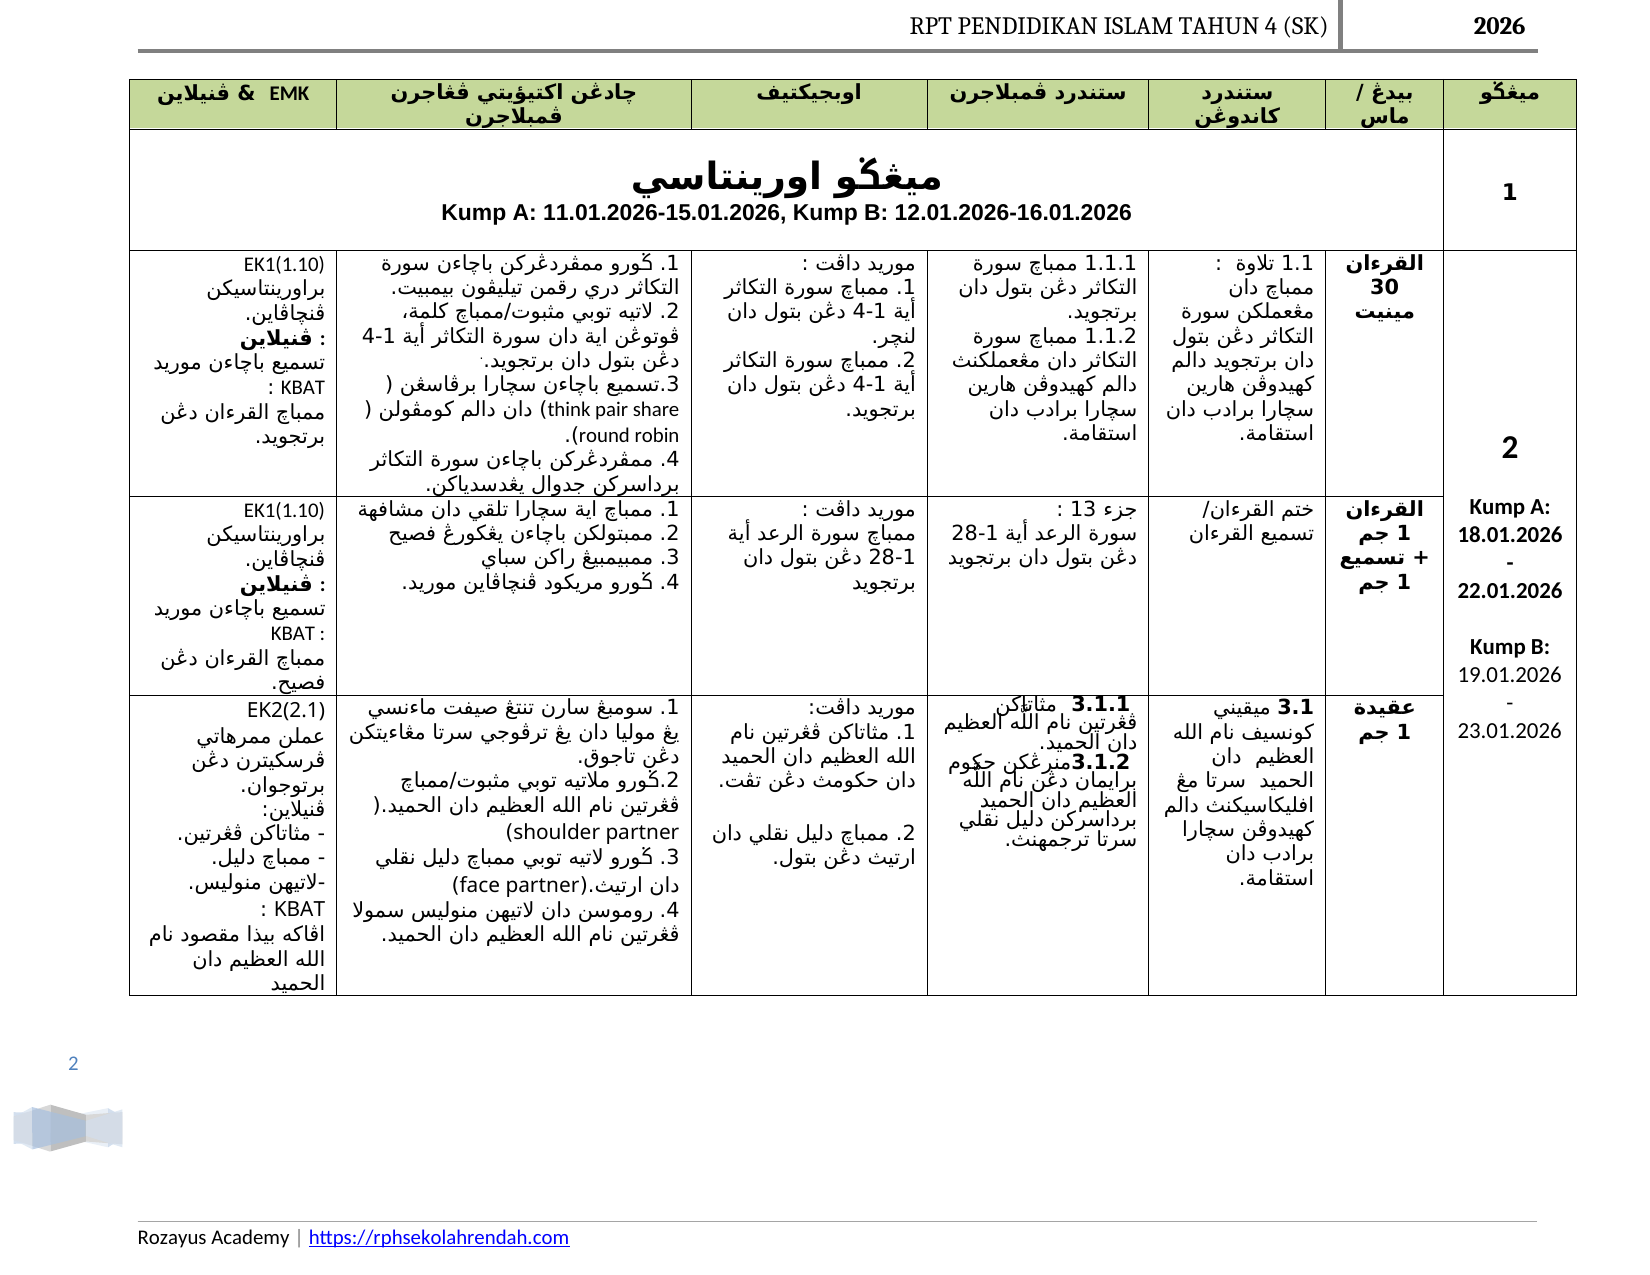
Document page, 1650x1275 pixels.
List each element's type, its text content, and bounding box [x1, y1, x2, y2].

table_cell EK1(1.10) براورينتاسيكن ڤنچاڤاين. ڤنيلاين : تسميع باچاءن موريد KBAT : ممباچ القرءان دڠن فصيح. [130, 497, 336, 694]
table_header ستندرد ڤمبلاجرن [928, 80, 1148, 128]
table_cell 1. ݢورو ممڤردڠركن باچاءن سورة التكاثر دري رقمن تيليڤون بيمبيت. 2. لاتيه توبي مثبوت/ممباچ كلمة، ڤوتوڠن اية دان سورة التكاثر أية 1-4 دڠن بتول دان برتجويد.. 3.تسميع باچاءن سچارا برڤاسڠن (think pair share) دان دالم كومڤولن (round robin). 4. ممڤردڠركن باچاءن سورة التكاثر برداسركن جدوال يڠدسدياكن. [337, 251, 691, 496]
table_header اوبجيكتيف [692, 80, 927, 128]
table_cell القرءان 1 جم + تسميع 1 جم [1326, 497, 1443, 694]
table_cell موريد داڤت : 1. ممباچ سورة التكاثر أية 1-4 دڠن بتول دان لنچر. 2. ممباچ سورة التكاثر أية 1-4 دڠن بتول دان برتجويد. [692, 251, 927, 496]
table_cell 1.1.1 ممباچ سورة التكاثر دڠن بتول دان برتجويد. 1.1.2 ممباچ سورة التكاثر دان مڠعملكنث دالم كهيدوڤن هارين سچارا برادب دان استقامة. [928, 251, 1148, 496]
table_cell 3.1.1 مثاتاكن ڤڠرتين نام اللَّه العظيم دان الحميد. 3.1.2منرڠكن حكوم برايمان دڠن نام اللَّه العظيم دان الحميد برداسركن دليل نقلي سرتا ترجمهنث. [928, 696, 1148, 995]
table_cell ميڠݢو اورينتاسي Kump A: 11.01.2026-15.01.2026, Kump B: 12.01.2026-16.01.2026 [130, 130, 1443, 250]
table_cell 2 Kump A: 18.01.2026-22.01.2026 Kump B: 19.01.2026-23.01.2026 [1444, 251, 1576, 995]
table_cell 1.1 تلاوة : ممباچ دان مڠعملكن سورة التكاثر دڠن بتول دان برتجويد دالم كهيدوڤن هارين سچارا برادب دان استقامة. [1149, 251, 1325, 496]
table_cell جزء 13 : سورة الرعد أية 1-28 دڠن بتول دان برتجويد [928, 497, 1148, 694]
table_cell ختم القرءان/ تسميع القرءان [1149, 497, 1325, 694]
table_cell 1. سومبڠ سارن تنتڠ صيفت ماءنسي يڠ موليا دان يڠ ترڤوجي سرتا مڠاءيتكن دڠن تاجوق. 2.ݢورو ملاتيه توبي مثبوت/ممباچ ڤڠرتين نام الله العظيم دان الحميد.(shoulder partner) 3. ݢورو لاتيه توبي ممباچ دليل نقلي دان ارتيث.(face partner) 4. روموسن دان لاتيهن منوليس سمولا ڤڠرتين نام الله العظيم دان الحميد. [337, 696, 691, 995]
table_cell 1 [1444, 130, 1576, 250]
table_cell موريد داڤت : ممباچ سورة الرعد أية 1-28 دڠن بتول دان برتجويد [692, 497, 927, 694]
table_header EMK & ڤنيلاين [130, 80, 336, 128]
table_header ميڠݢو [1444, 80, 1576, 128]
table_cell EK1(1.10) براورينتاسيكن ڤنچاڤاين. ڤنيلاين : تسميع باچاءن موريد KBAT : ممباچ القرءان دڠن برتجويد. [130, 251, 336, 496]
table_header ستندرد كاندوڠن [1149, 80, 1325, 128]
table_cell القرءان 30 مينيت [1326, 251, 1443, 496]
table_cell عقيدة 1 جم [1326, 696, 1443, 995]
table_cell EK2(2.1) عملن ممرهاتي ڤرسكيترن دڠن برتوجوان. ڤنيلاين: - مثاتاكن ڤڠرتين. - ممباچ دليل. -لاتيهن منوليس. KBAT : اڤاكه بيذا مقصود نام الله العظيم دان الحميد [130, 696, 336, 995]
table_header چادڠن اكتيؤيتي ڤڠاجرن ڤمبلاجرن [337, 80, 691, 128]
table_header بيدڠ / ماس [1326, 80, 1443, 128]
table_cell 3.1 ميقيني كونسيف نام الله العظيم دان الحميد سرتا مڠ افليكاسيكنث دالم كهيدوڤن سچارا برادب دان استقامة. [1149, 696, 1325, 995]
table_cell 1. ممباچ اية سچارا تلقي دان مشافهة 2. ممبتولكن باچاءن يڠكورڠ فصيح 3. ممبيمبيڠ راكن سباي 4. ݢورو مريكود ڤنچاڤاين موريد. [337, 497, 691, 694]
table_cell موريد داڤت: 1. مثاتاكن ڤڠرتين نام الله العظيم دان الحميد دان حكومث دڠن تڤت. 2. ممباچ دليل نقلي دان ارتيث دڠن بتول. [692, 696, 927, 995]
